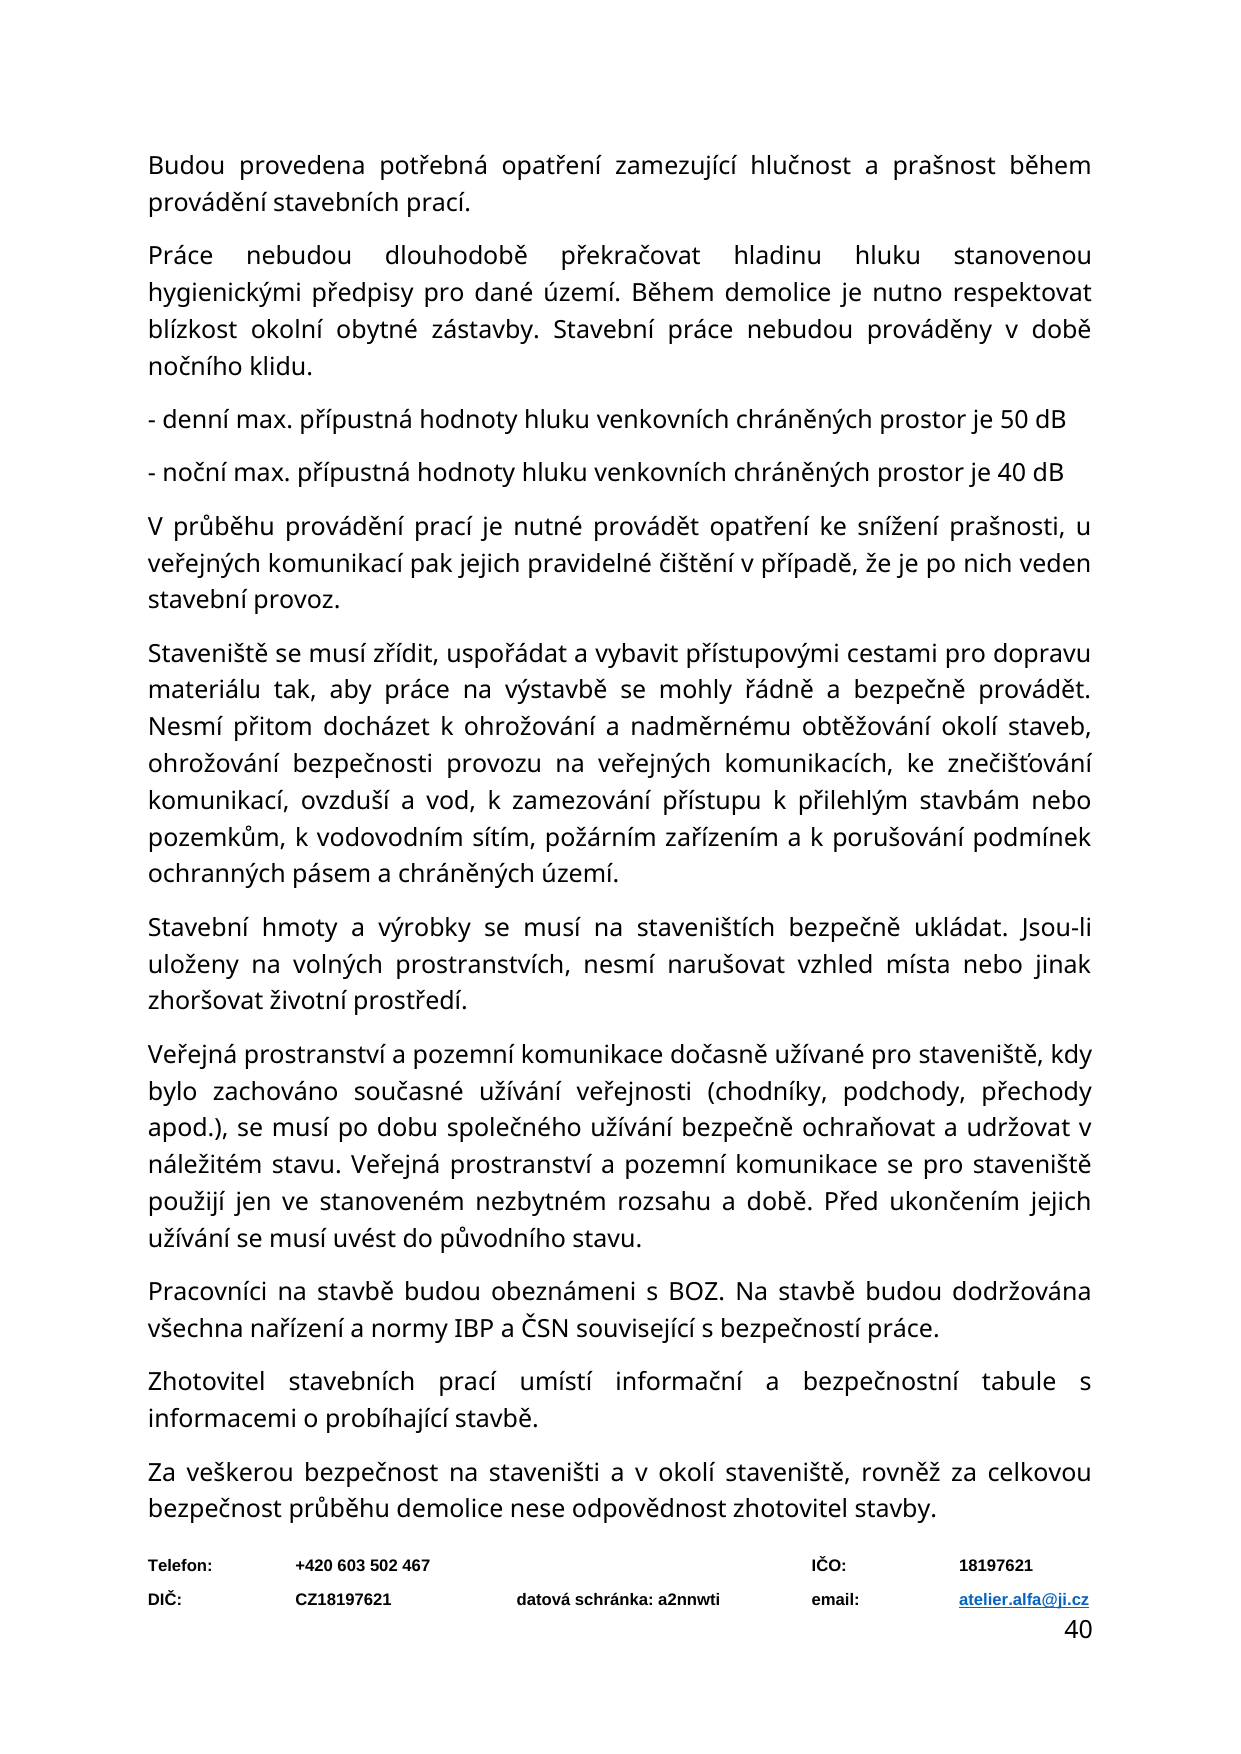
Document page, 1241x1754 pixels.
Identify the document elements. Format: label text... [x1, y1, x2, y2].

text - noční max. přípustná hodnoty hluku venkovních chráněných prostor je 40 dB [148, 455, 1093, 489]
text Za veškerou bezpečnost na staveništi a v okolí staveniště, rovněž za celkovou bezpečnost průběhu demolice nese odpovědnost zhotovitel stavby. [148, 1454, 1093, 1525]
text V průběhu provádění prací je nutné provádět opatření ke snížení prašnosti, u veřejných komunikací pak jejich pravidelné čištění v případě, že je po nich veden stavební provoz. [148, 508, 1093, 616]
text Staveniště se musí zřídit, uspořádat a vybavit přístupovými cestami pro dopravu materiálu tak, aby práce na výstavbě se mohly řádně a bezpečně provádět. Nesmí přitom docházet k ohrožování a nadměrnému obtěžování okolí staveb, ohrožování bezpečnosti provozu na veřejných komunikacích, ke znečišťování komunikací, ovzduší a vod, k zamezování přístupu k přilehlým stavbám nebo pozemkům, k vodovodním sítím, požárním zařízením a k porušování podmínek ochranných pásem a chráněných území. [148, 635, 1093, 890]
text Zhotovitel stavebních prací umístí informační a bezpečnostní tabule s informacemi o probíhající stavbě. [148, 1364, 1093, 1435]
text Stavební hmoty a výrobky se musí na staveništích bezpečně ukládat. Jsou-li uloženy na volných prostranstvích, nesmí narušovat vzhled místa nebo jinak zhoršovat životní prostředí. [148, 909, 1093, 1017]
text Pracovníci na stavbě budou obeznámeni s BOZ. Na stavbě budou dodržována všechna nařízení a normy IBP a ČSN související s bezpečností práce. [148, 1274, 1093, 1344]
text Práce nebudou dlouhodobě překračovat hladinu hluku stanovenou hygienickými předpisy pro dané území. Během demolice je nutno respektovat blízkost okolní obytné zástavby. Stavební práce nebudou prováděny v době nočního klidu. [148, 238, 1093, 382]
text - denní max. přípustná hodnoty hluku venkovních chráněných prostor je 50 dB [148, 402, 1093, 436]
text Veřejná prostranství a pozemní komunikace dočasně užívané pro staveniště, kdy bylo zachováno současné užívání veřejnosti (chodníky, podchody, přechody apod.), se musí po dobu společného užívání bezpečně ochraňovat a udržovat v náležitém stavu. Veřejná prostranství a pozemní komunikace se pro staveniště použijí jen ve stanoveném nezbytném rozsahu a době. Před ukončením jejich užívání se musí uvést do původního stavu. [148, 1036, 1093, 1254]
text Budou provedena potřebná opatření zamezující hlučnost a prašnost během provádění stavebních prací. [148, 148, 1093, 218]
